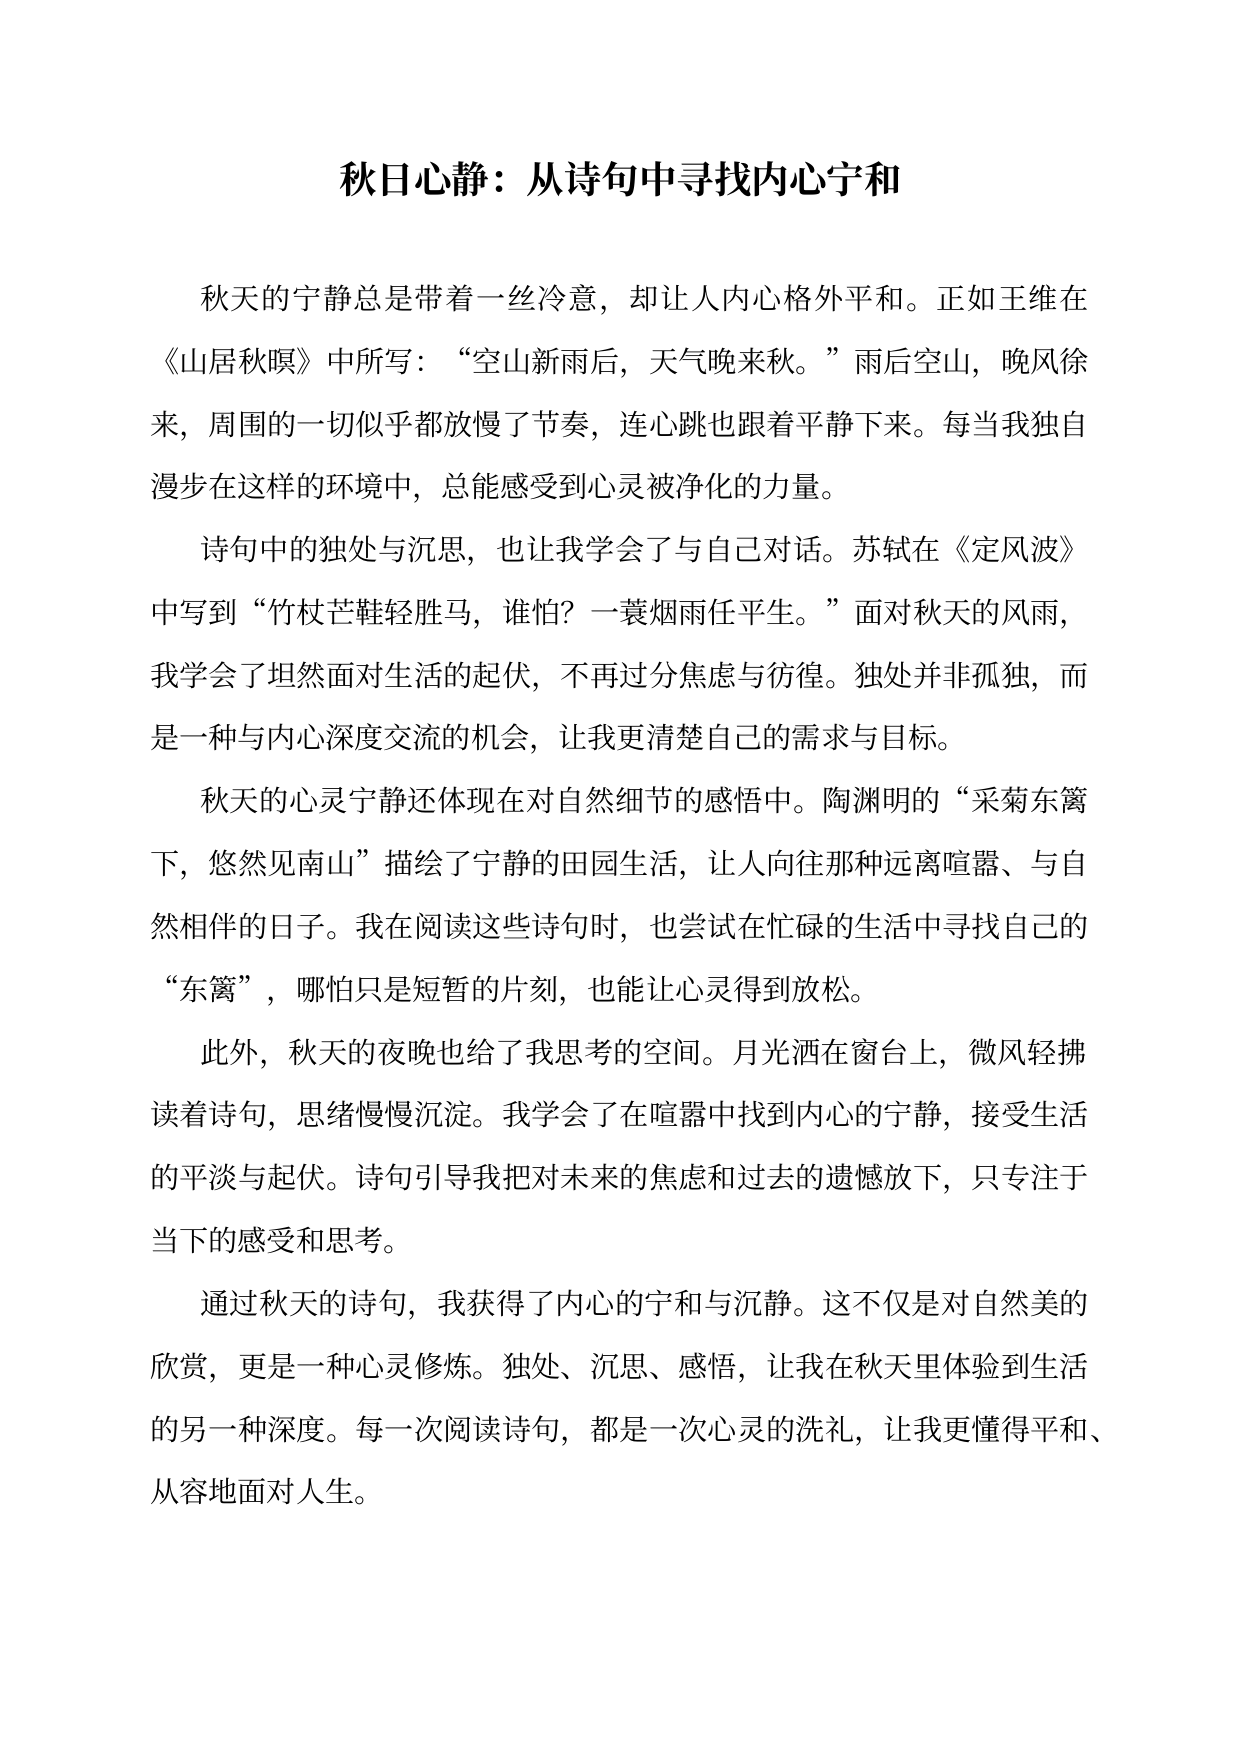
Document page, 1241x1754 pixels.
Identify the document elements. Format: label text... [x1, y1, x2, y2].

text 诗句中的独处与沉思，也让我学会了与自己对话。苏轼在《定风波》中写到“竹杖芒鞋轻胜马，谁怕？一蓑烟雨任平生。”面对秋天的风雨，我学会了坦然面对生活的起伏，不再过分焦虑与彷徨。独处并非孤独，而是一种与内心深度交流的机会，让我更清楚自己的需求与目标。 [150, 527, 1090, 757]
subtitle 秋日心静：从诗句中寻找内心宁和 [150, 150, 1090, 204]
text 通过秋天的诗句，我获得了内心的宁和与沉静。这不仅是对自然美的欣赏，更是一种心灵修炼。独处、沉思、感悟，让我在秋天里体验到生活的另一种深度。每一次阅读诗句，都是一次心灵的洗礼，让我更懂得平和、从容地面对人生。 [150, 1281, 1090, 1511]
text 秋天的心灵宁静还体现在对自然细节的感悟中。陶渊明的“采菊东篱下，悠然见南山”描绘了宁静的田园生活，让人向往那种远离喧嚣、与自然相伴的日子。我在阅读这些诗句时，也尝试在忙碌的生活中寻找自己的“东篱”，哪怕只是短暂的片刻，也能让心灵得到放松。 [150, 778, 1090, 1008]
text 此外，秋天的夜晚也给了我思考的空间。月光洒在窗台上，微风轻拂，读着诗句，思绪慢慢沉淀。我学会了在喧嚣中找到内心的宁静，接受生活的平淡与起伏。诗句引导我把对未来的焦虑和过去的遗憾放下，只专注于当下的感受和思考。 [150, 1029, 1090, 1260]
text 秋天的宁静总是带着一丝冷意，却让人内心格外平和。正如王维在《山居秋暝》中所写：“空山新雨后，天气晚来秋。”雨后空山，晚风徐来，周围的一切似乎都放慢了节奏，连心跳也跟着平静下来。每当我独自漫步在这样的环境中，总能感受到心灵被净化的力量。 [150, 276, 1090, 506]
